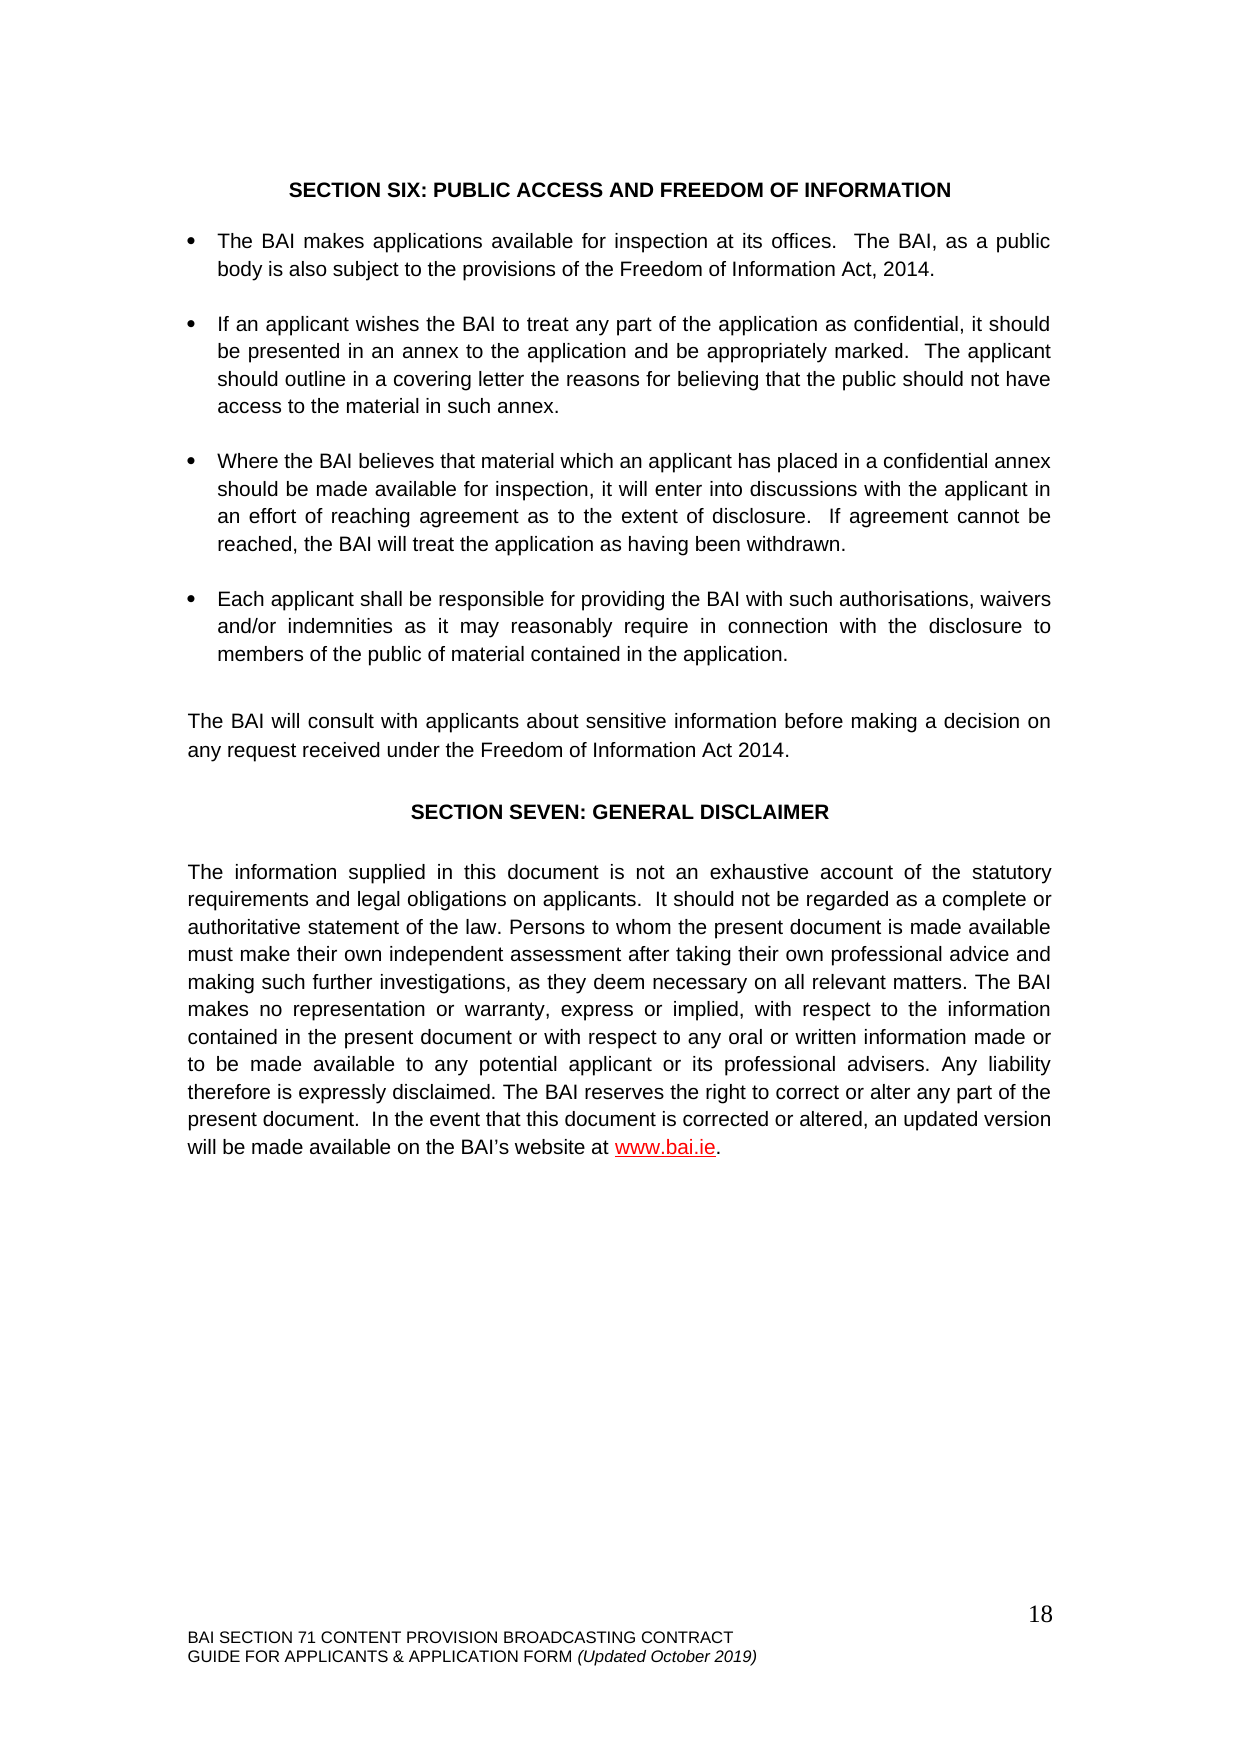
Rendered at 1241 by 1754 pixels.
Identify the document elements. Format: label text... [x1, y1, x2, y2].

subtitle SECTION SIX: PUBLIC ACCESS AND FREEDOM OF INFORMATION [187, 177, 1053, 201]
list If an applicant wishes the BAI to treat any part of the application as confidential, it should be presented in an annex to the application and be appropriately marked. The applicant should outline in a covering letter the reasons for believing that the public should not have access to the material in such annex. [187, 312, 1053, 418]
text The information supplied in this document is not an exhaustive account of the statutory requirements and legal obligations on applicants. It should not be regarded as a complete or authoritative statement of the law. Persons to whom the present document is made available must make their own independent assessment after taking their own professional advice and making such further investigations, as they deem necessary on all relevant matters. The BAI makes no representation or warranty, express or implied, with respect to the information contained in the present document or with respect to any oral or written information made or to be made available to any potential applicant or its professional advisers. Any liability therefore is expressly disclaimed. The BAI reserves the right to correct or alter any part of the present document. In the event that this document is corrected or altered, an updated version will be made available on the BAI’s website at www.bai.ie. [187, 859, 1053, 1158]
list Where the BAI believes that material which an applicant has placed in a confidential annex should be made available for inspection, it will enter into discussions with the applicant in an effort of reaching agreement as to the extent of disclosure. If agreement cannot be reached, the BAI will treat the application as having been withdrawn. [187, 449, 1053, 556]
list The BAI makes applications available for inspection at its offices. The BAI, as a public body is also subject to the provisions of the Freedom of Information Act, 2014. [187, 229, 1053, 281]
text The BAI will consult with applicants about sensitive information before making a decision on any request received under the Freedom of Information Act 2014. [187, 705, 1053, 764]
list Each applicant shall be responsible for providing the BAI with such authorisations, waivers and/or indemnities as it may reasonably require in connection with the disclosure to members of the public of material contained in the application. [187, 587, 1053, 666]
subtitle SECTION SEVEN: GENERAL DISCLAIMER [187, 799, 1053, 823]
